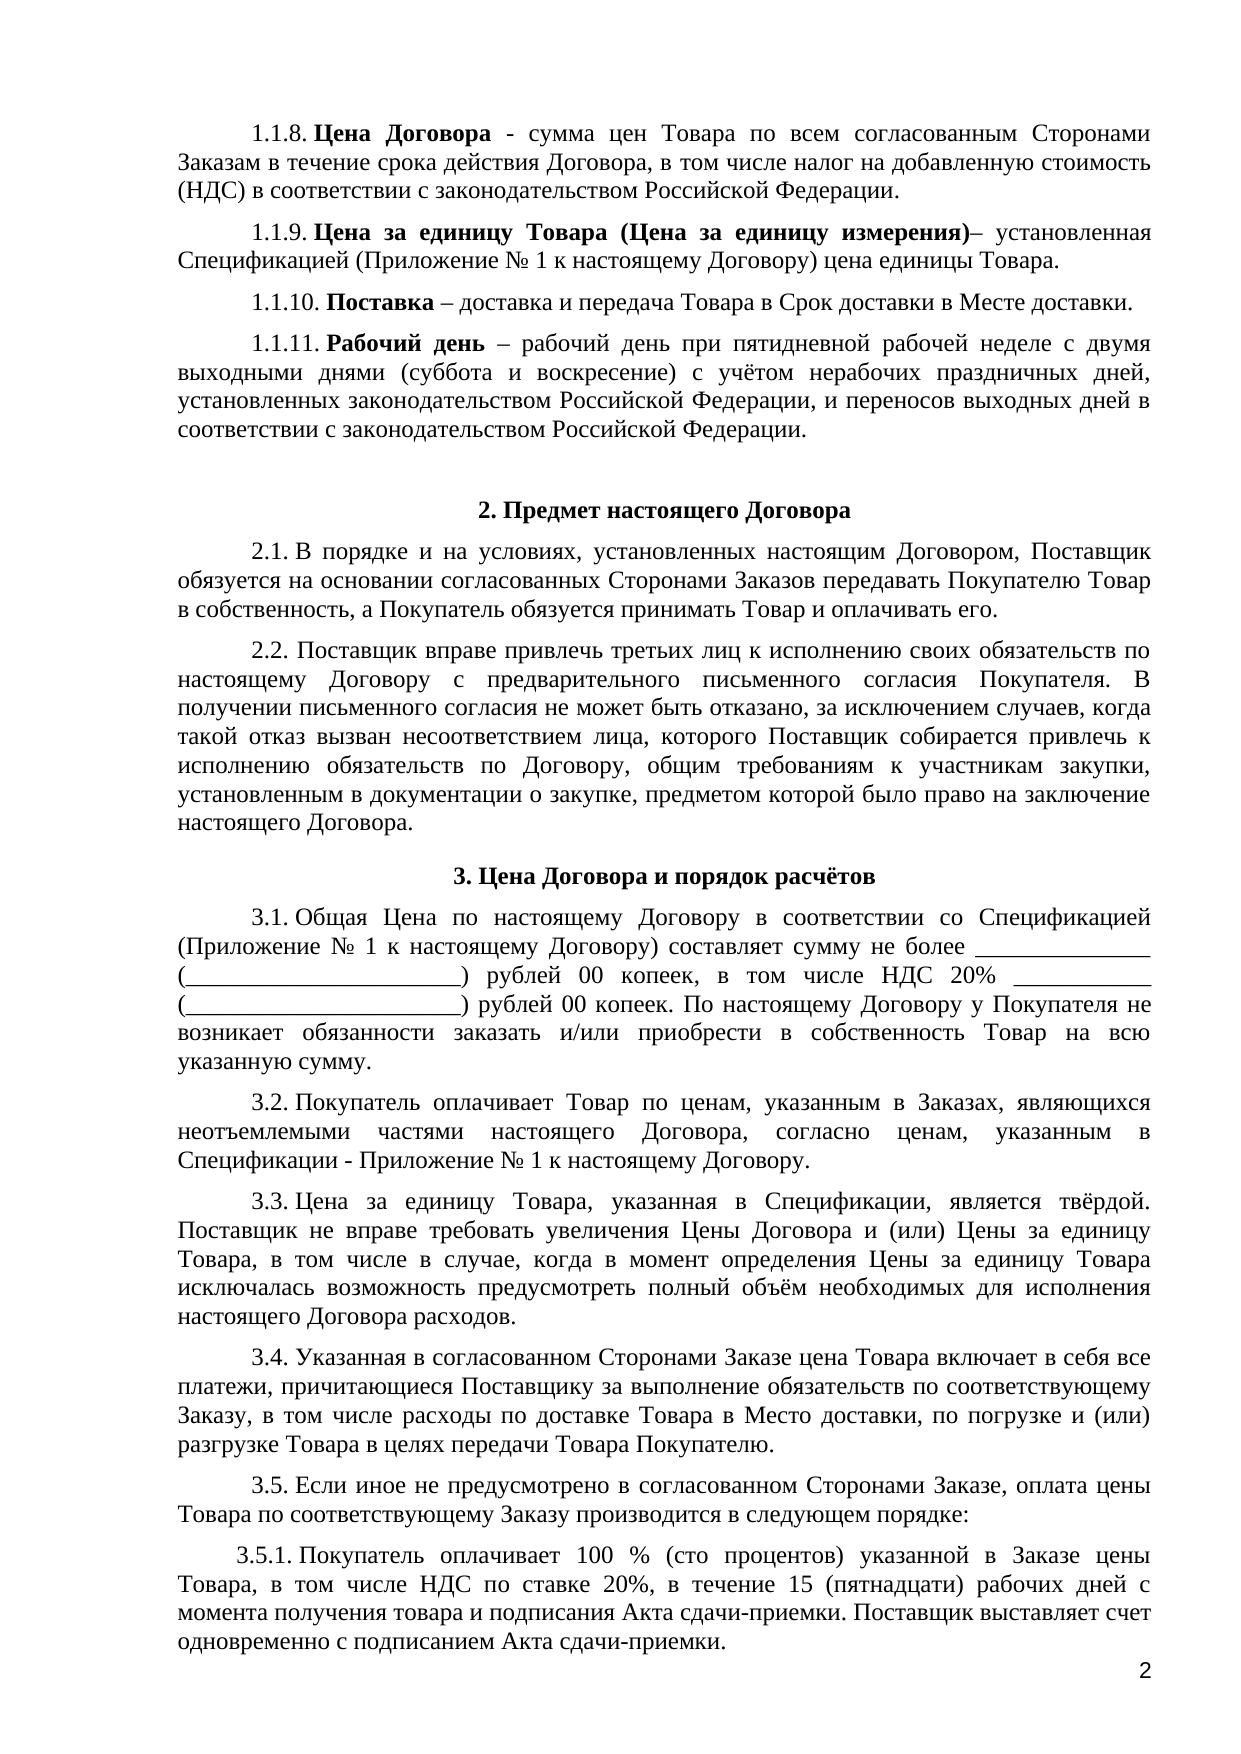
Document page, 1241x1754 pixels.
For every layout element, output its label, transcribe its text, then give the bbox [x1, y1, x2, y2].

list Цена за единицу Товара, указанная в Спецификации, является твёрдой. Поставщик не вправе требовать увеличения Цены Договора и (или) Цены за единицу Товара, в том числе в случае, когда в момент определения Цены за единицу Товара исключалась возможность предусмотреть полный объём необходимых для исполнения настоящего Договора расходов. [177, 1186, 1152, 1330]
list Если иное не предусмотрено в согласованном Сторонами Заказе, оплата цены Товара по соответствующему Заказу производится в следующем порядке: [177, 1470, 1152, 1527]
list Покупатель оплачивает 100 % (сто процентов) указанной в Заказе цены Товара, в том числе НДС по ставке 20%, в течение 15 (пятнадцати) рабочих дней с момента получения товара и подписания Акта сдачи-приемки. Поставщик выставляет счет одновременно с подписанием Акта сдачи-приемки. [177, 1540, 1152, 1655]
list Поставка – доставка и передача Товара в Срок доставки в Месте доставки. [177, 287, 1152, 316]
list В порядке и на условиях, установленных настоящим Договором, Поставщик обязуется на основании согласованных Сторонами Заказов передавать Покупателю Товар в собственность, а Покупатель обязуется принимать Товар и оплачивать его. [177, 536, 1152, 622]
list Цена за единицу Товара (Цена за единицу измерения)– установленная Спецификацией (Приложение № 1 к настоящему Договору) цена единицы Товара. [177, 217, 1152, 274]
list Общая Цена по настоящему Договору в соответствии со Спецификацией (Приложение № 1 к настоящему Договору) составляет сумму не более ______________ (______________________) рублей 00 копеек, в том числе НДС 20% ___________ (______________________) рублей 00 копеек. По настоящему Договору у Покупателя не возникает обязанности заказать и/или приобрести в собственность Товар на всю указанную сумму. [177, 902, 1152, 1075]
list Предмет настоящего Договора [177, 495, 1152, 524]
list Цена Договора - сумма цен Товара по всем согласованным Сторонами Заказам в течение срока действия Договора, в том числе налог на добавленную стоимость (НДС) в соответствии с законодательством Российской Федерации. [177, 118, 1152, 204]
list Цена Договора и порядок расчётов [177, 861, 1152, 890]
list Рабочий день – рабочий день при пятидневной рабочей неделе с двумя выходными днями (суббота и воскресение) с учётом нерабочих праздничных дней, установленных законодательством Российской Федерации, и переносов выходных дней в соответствии с законодательством Российской Федерации. [177, 328, 1152, 443]
list Покупатель оплачивает Товар по ценам, указанным в Заказах, являющихся неотъемлемыми частями настоящего Договора, согласно ценам, указанным в Спецификации - Приложение № 1 к настоящему Договору. [177, 1087, 1152, 1174]
text 2.2. Поставщик вправе привлечь третьих лиц к исполнению своих обязательств по настоящему Договору с предварительного письменного согласия Покупателя. В получении письменного согласия не может быть отказано, за исключением случаев, когда такой отказ вызван несоответствием лица, которого Поставщик собирается привлечь к исполнению обязательств по Договору, общим требованиям к участникам закупки, установленным в документации о закупке, предметом которой было право на заключение настоящего Договора. [177, 635, 1152, 836]
list Указанная в согласованном Сторонами Заказе цена Товара включает в себя все платежи, причитающиеся Поставщику за выполнение обязательств по соответствующему Заказу, в том числе расходы по доставке Товара в Место доставки, по погрузке и (или) разгрузке Товара в целях передачи Товара Покупателю. [177, 1342, 1152, 1457]
